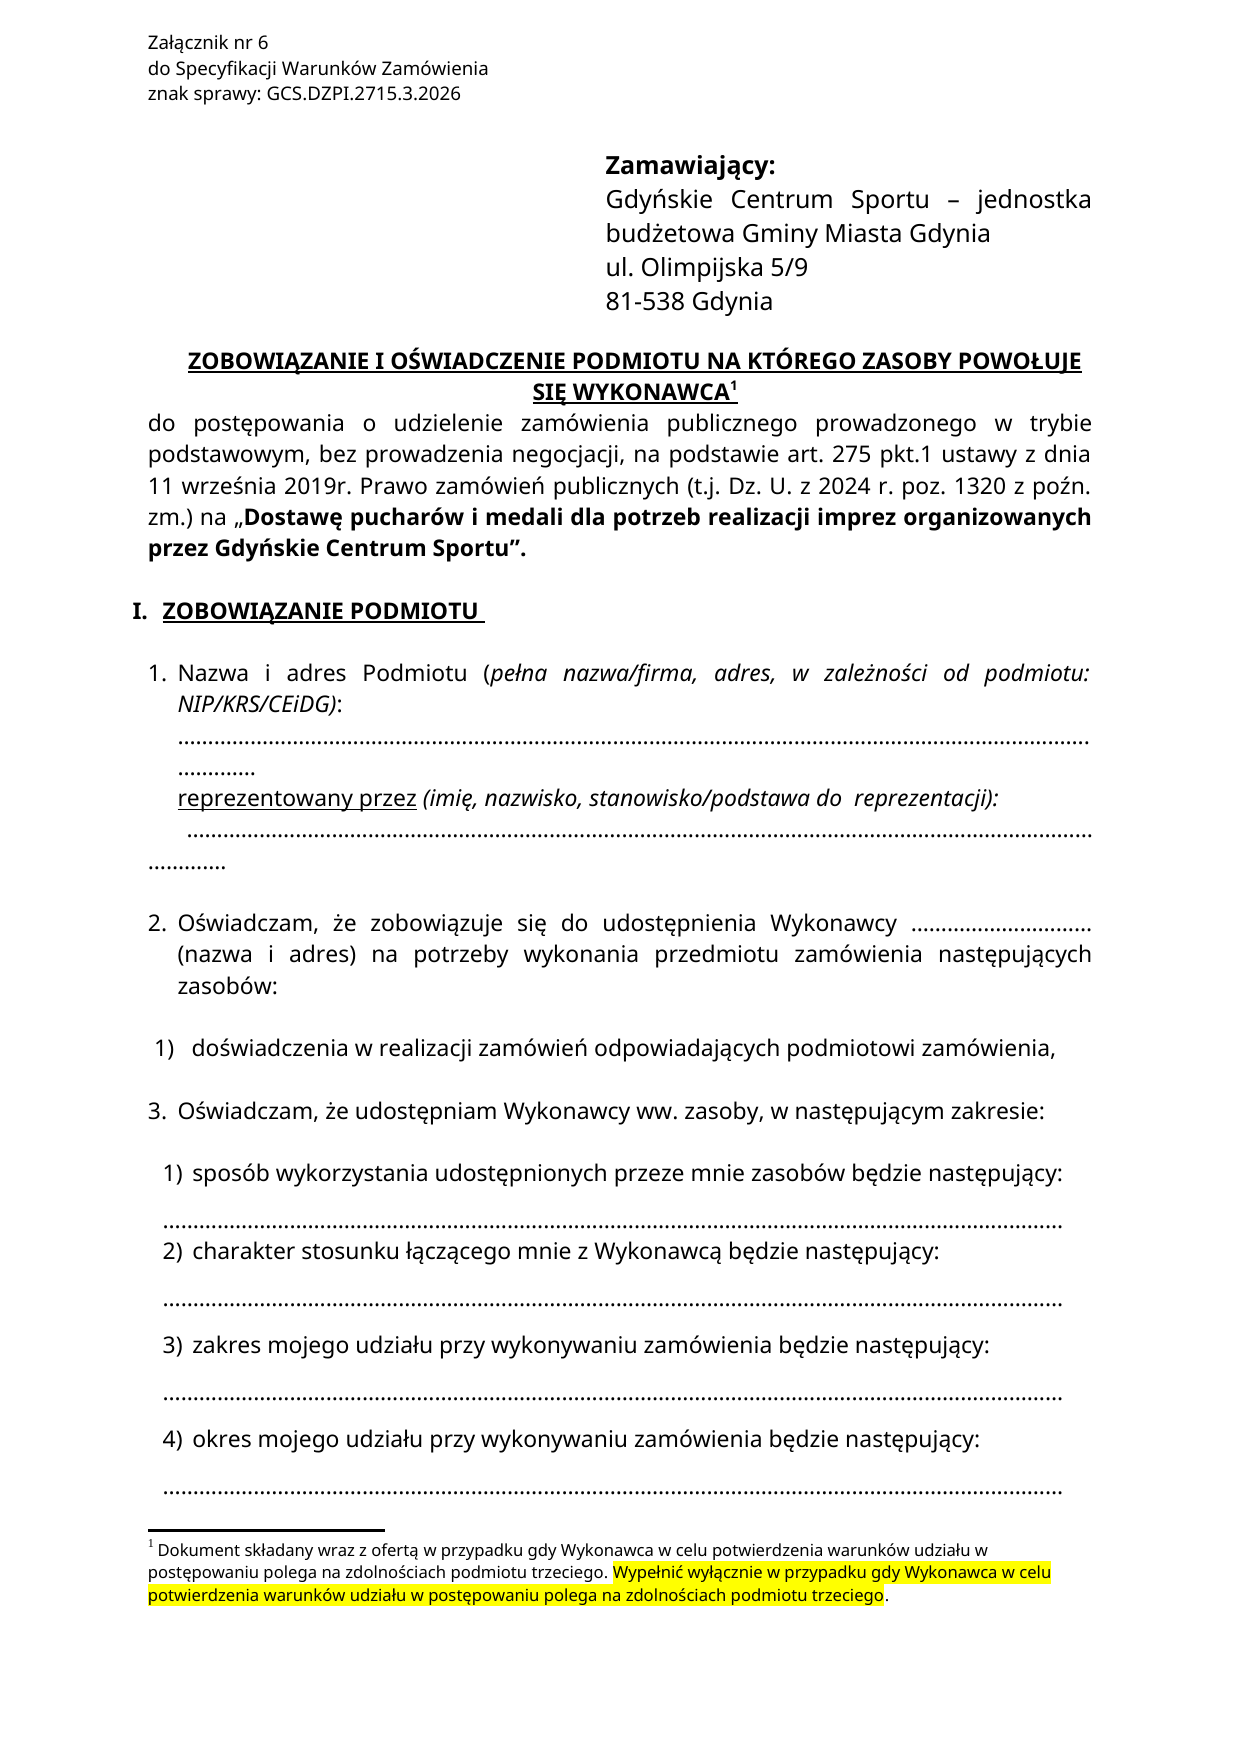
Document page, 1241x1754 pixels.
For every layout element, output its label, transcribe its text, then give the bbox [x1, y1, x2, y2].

list charakter stosunku łączącego mnie z Wykonawcą będzie następujący: [162, 1235, 1093, 1266]
text ……………………………………………………………………………………………………………………………………..………… [177, 719, 1093, 782]
list zakres mojego udziału przy wykonywaniu zamówienia będzie następujący: [162, 1329, 1093, 1360]
text ZOBOWIĄZANIE I OŚWIADCZENIE PODMIOTU NA KTÓREGO ZASOBY POWOŁUJE SIĘ WYKONAWCA [177, 344, 1093, 407]
text …………………………………………………………………………………………………………………………..……… [162, 1204, 1093, 1235]
text 81-538 Gdynia [605, 284, 1093, 318]
list okres mojego udziału przy wykonywaniu zamówienia będzie następujący: [162, 1423, 1093, 1454]
list doświadczenia w realizacji zamówień odpowiadających podmiotowi zamówienia, [154, 1032, 1093, 1063]
text do postępowania o udzielenie zamówienia publicznego prowadzonego w trybie podstawowym, bez prowadzenia negocjacji, na podstawie art. 275 pkt.1 ustawy z dnia 11 września 2019r. Prawo zamówień publicznych (t.j. Dz. U. z 2024 r. poz. 1320 z poźn. zm.) na „Dostawę pucharów i medali dla potrzeb realizacji imprez organizowanych przez Gdyńskie Centrum Sportu”. [148, 407, 1093, 563]
text ………………………………………………………………………………………………………………………..………… [162, 1469, 1093, 1501]
list Nazwa i adres Podmiotu (pełna nazwa/firma, adres, w zależności od podmiotu: NIP/KRS/CEiDG): [148, 657, 1093, 719]
text Gdyńskie Centrum Sportu – jednostka budżetowa Gminy Miasta Gdynia [605, 182, 1093, 250]
text ………………………………………………………………………………………………………………………..………… [162, 1376, 1093, 1407]
text ………………………………………………………………………………………………………………………………………………. [148, 813, 1093, 876]
text reprezentowany przez (imię, nazwisko, stanowisko/podstawa do reprezentacji): [177, 782, 1093, 813]
list Oświadczam, że udostępniam Wykonawcy ww. zasoby, w następującym zakresie: [148, 1094, 1093, 1126]
list sposób wykorzystania udostępnionych przeze mnie zasobów będzie następujący: [162, 1157, 1093, 1188]
text Zamawiający: [532, 148, 1093, 182]
text ul. Olimpijska 5/9 [605, 250, 1093, 284]
list ZOBOWIĄZANIE PODMIOTU [148, 594, 1093, 626]
text ………………………………………………………………………………………………………………………..………… [162, 1282, 1093, 1313]
list Oświadczam, że zobowiązuje się do udostępnienia Wykonawcy ………………………… (nazwa i adres) na potrzeby wykonania przedmiotu zamówienia następujących zasobów: [148, 907, 1093, 1001]
